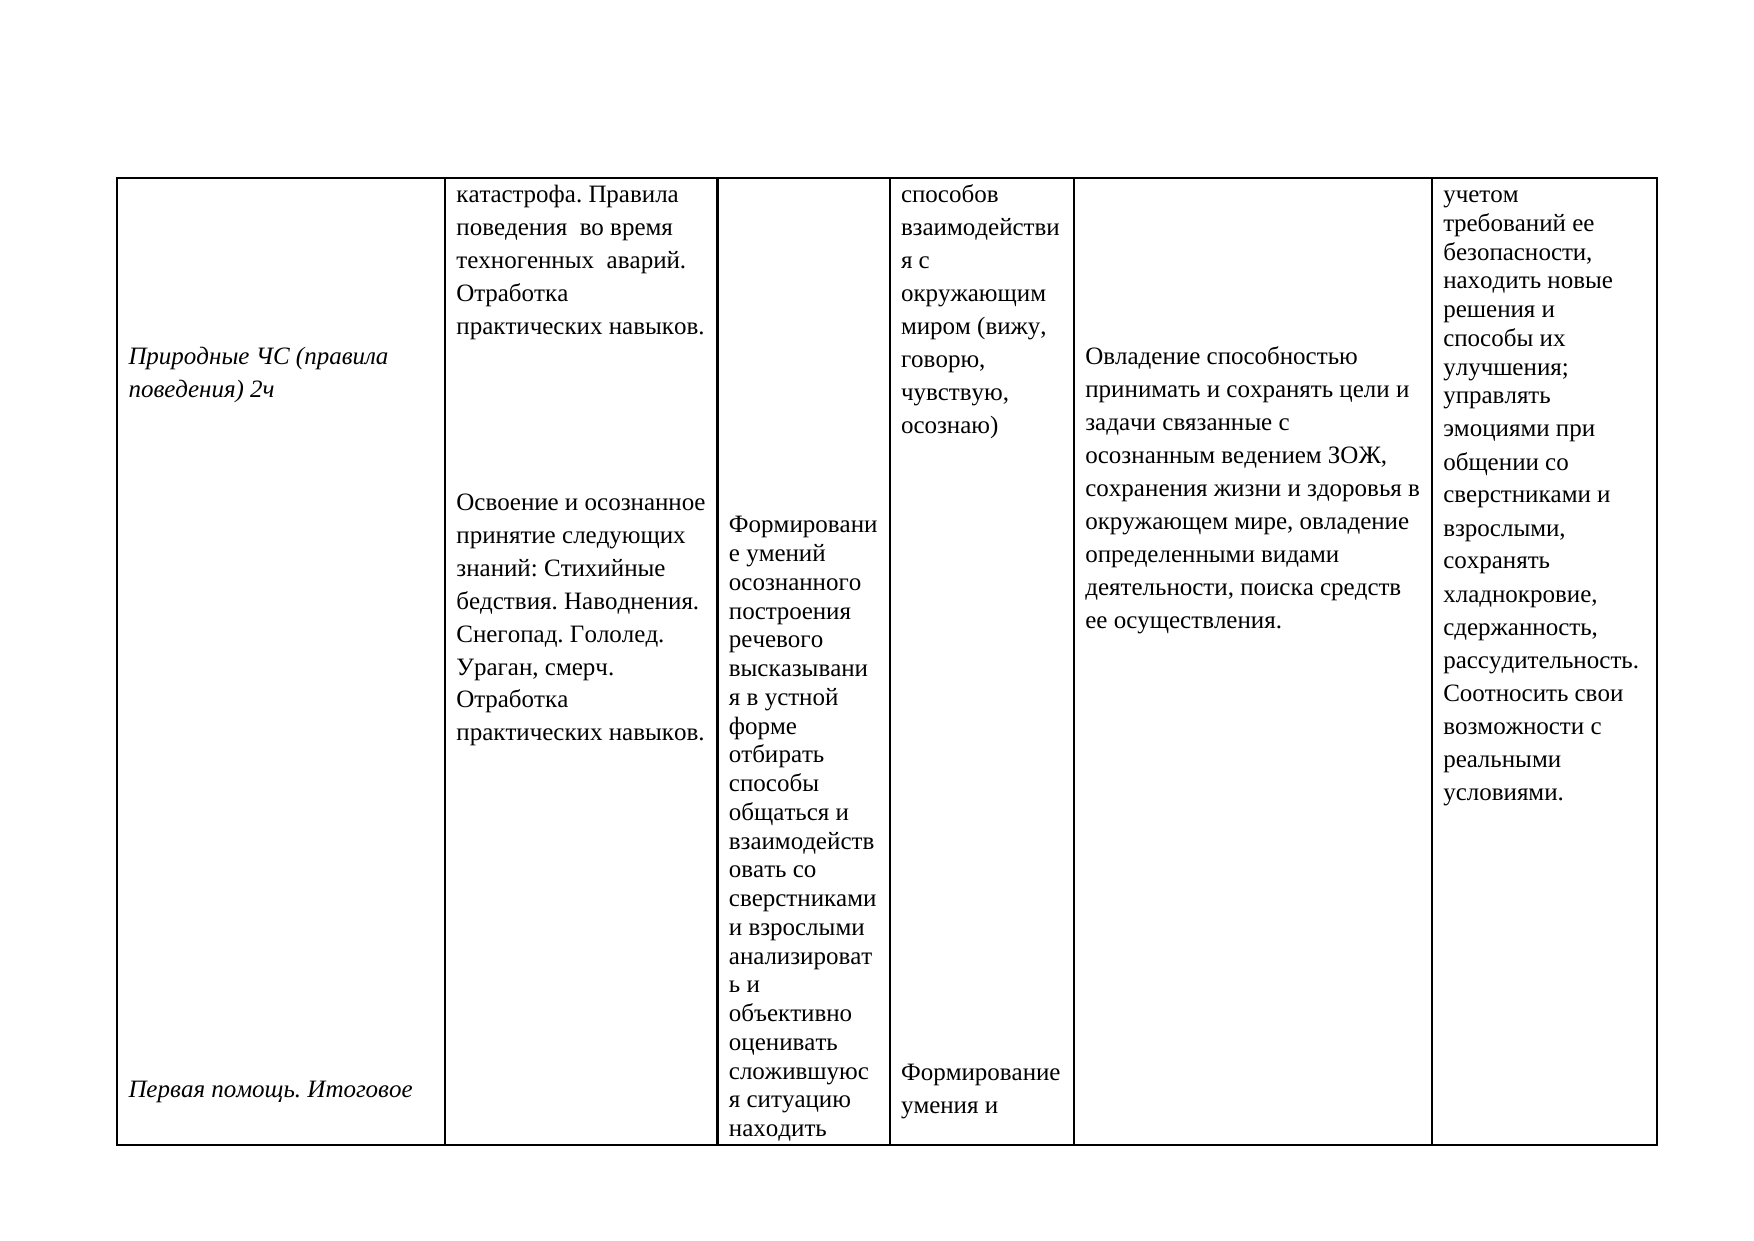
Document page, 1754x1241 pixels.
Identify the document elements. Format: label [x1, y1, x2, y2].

table_cell [1075, 179, 1431, 1143]
table_cell [446, 179, 716, 1143]
table_cell [719, 179, 889, 1143]
table_cell [1433, 179, 1656, 1143]
table_cell [891, 179, 1073, 1143]
table_cell [118, 179, 444, 1143]
